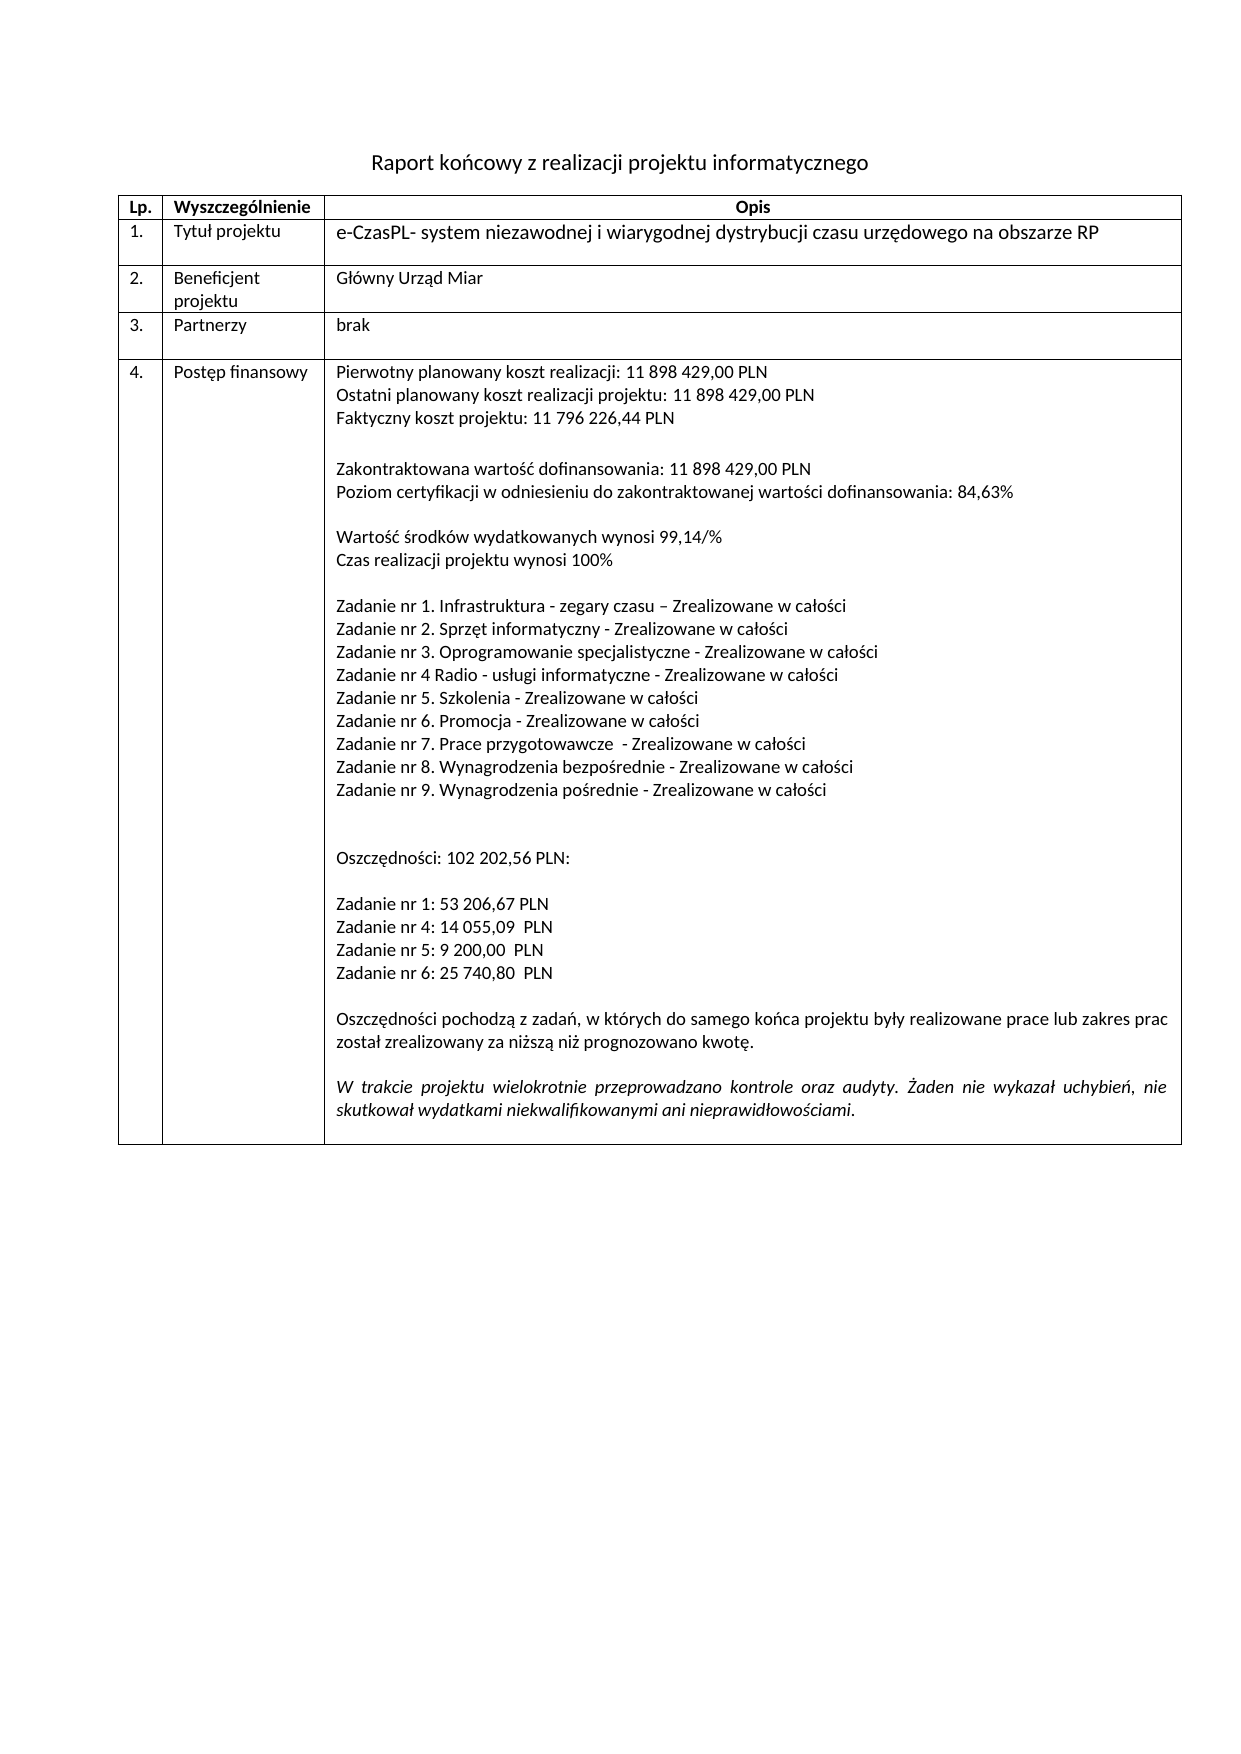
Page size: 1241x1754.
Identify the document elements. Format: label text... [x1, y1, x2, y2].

table_cell Partnerzy [163, 313, 324, 359]
table_header Opis [325, 196, 1181, 218]
table_cell Tytuł projektu [163, 220, 324, 265]
table_cell Główny Urząd Miar [325, 266, 1181, 312]
table_cell brak [325, 313, 1181, 359]
table_cell Postęp finansowy [163, 360, 324, 1144]
table_cell Beneficjent projektu [163, 266, 324, 312]
table_cell [119, 313, 162, 359]
text Raport końcowy z realizacji projektu informatycznego [148, 148, 1093, 176]
table_cell [119, 360, 162, 1144]
table_cell [119, 266, 162, 312]
table_header Wyszczególnienie [163, 196, 324, 218]
table_cell [119, 220, 162, 265]
table_cell e-CzasPL- system niezawodnej i wiarygodnej dystrybucji czasu urzędowego na obszarze RP [325, 220, 1181, 265]
table_header Lp. [119, 196, 162, 218]
table_cell Pierwotny planowany koszt realizacji: 11 898 429,00 PLN Ostatni planowany koszt realizacji projektu: 11 898 429,00 PLN Faktyczny koszt projektu: 11 796 226,44 PLN Zakontraktowana wartość dofinansowania: 11 898 429,00 PLN Poziom certyfikacji w odniesieniu do zakontraktowanej wartości dofinansowania: 84,63% Wartość środków wydatkowanych wynosi 99,14/% Czas realizacji projektu wynosi 100% Zadanie nr 1. Infrastruktura - zegary czasu – Zrealizowane w całości Zadanie nr 2. Sprzęt informatyczny - Zrealizowane w całości Zadanie nr 3. Oprogramowanie specjalistyczne - Zrealizowane w całości Zadanie nr 4 Radio - usługi informatyczne - Zrealizowane w całości Zadanie nr 5. Szkolenia - Zrealizowane w całości Zadanie nr 6. Promocja - Zrealizowane w całości Zadanie nr 7. Prace przygotowawcze - Zrealizowane w całości Zadanie nr 8. Wynagrodzenia bezpośrednie - Zrealizowane w całości Zadanie nr 9. Wynagrodzenia pośrednie - Zrealizowane w całości Oszczędności: 102 202,56 PLN: Zadanie nr 1: 53 206,67 PLN Zadanie nr 4: 14 055,09 PLN Zadanie nr 5: 9 200,00 PLN Zadanie nr 6: 25 740,80 PLN Oszczędności pochodzą z zadań, w których do samego końca projektu były realizowane prace lub zakres prac został zrealizowany za niższą niż prognozowano kwotę. W trakcie projektu wielokrotnie przeprowadzano kontrole oraz audyty. Żaden nie wykazał uchybień, nie skutkował wydatkami niekwalifikowanymi ani nieprawidłowościami. [325, 360, 1181, 1144]
